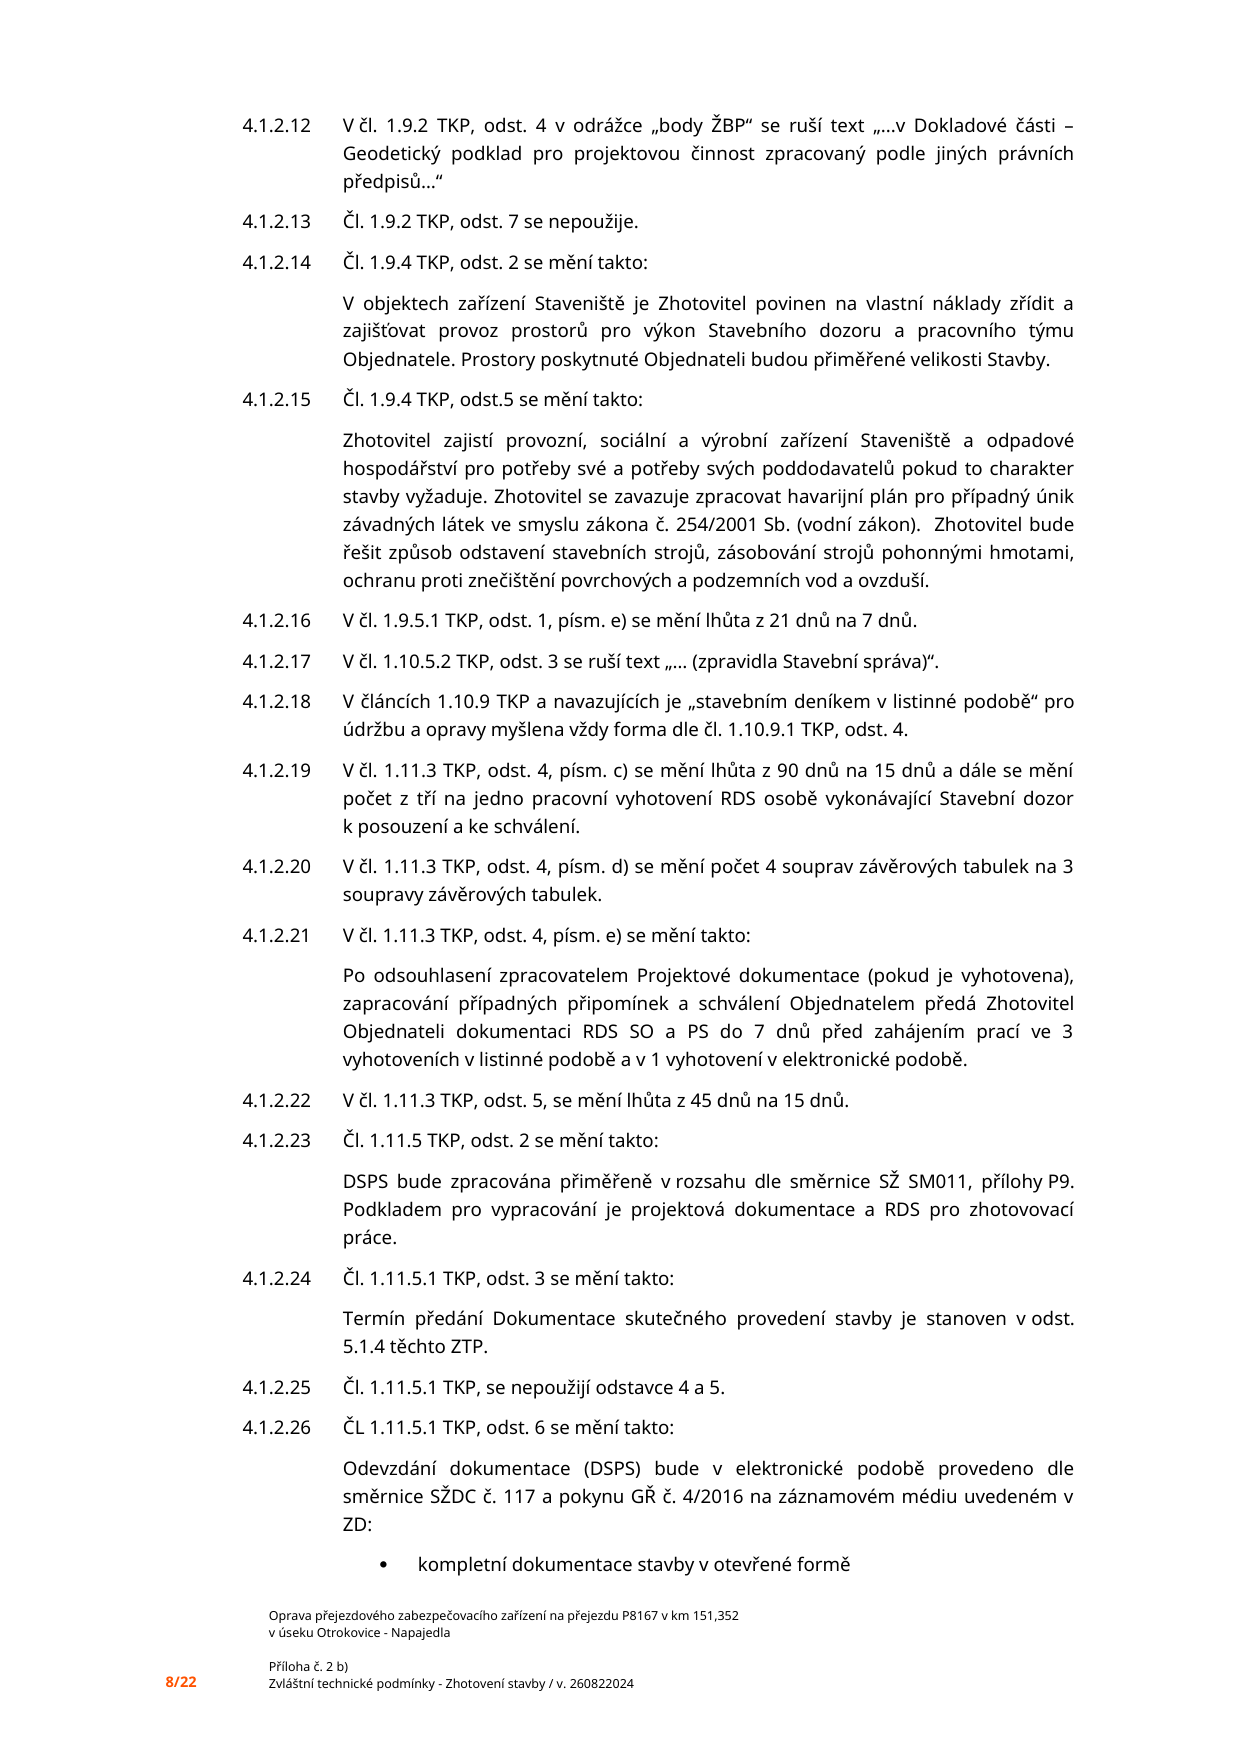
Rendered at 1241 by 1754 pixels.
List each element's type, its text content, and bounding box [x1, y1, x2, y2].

text Po odsouhlasení zpracovatelem Projektové dokumentace (pokud je vyhotovena), zapracování případných připomínek a schválení Objednatelem předá Zhotovitel Objednateli dokumentaci RDS SO a PS do 7 dnů před zahájením prací ve 3 vyhotoveních v listinné podobě a v 1 vyhotovení v elektronické podobě. [343, 963, 1075, 1072]
list V čl. 1.11.3 TKP, odst. 4, písm. d) se mění počet 4 souprav závěrových tabulek na 3 soupravy závěrových tabulek. [242, 854, 1075, 907]
list Čl. 1.9.4 TKP, odst. 2 se mění takto: [242, 249, 1075, 275]
text V objektech zařízení Staveniště je Zhotovitel povinen na vlastní náklady zřídit a zajišťovat provoz prostorů pro výkon Stavebního dozoru a pracovního týmu Objednatele. Prostory poskytnuté Objednateli budou přiměřené velikosti Stavby. [343, 290, 1075, 371]
text Čl. 1.11.5.1 TKP, odst. 3 se mění takto: [242, 1265, 1075, 1290]
list Termín předání Dokumentace skutečného provedení stavby je stanoven v odst. 5.1.4 těchto ZTP. [343, 1305, 1075, 1359]
list V čl. 1.9.5.1 TKP, odst. 1, písm. e) se mění lhůta z 21 dnů na 7 dnů. [242, 607, 1075, 633]
list V čl. 1.11.3 TKP, odst. 4, písm. e) se mění takto: [242, 922, 1075, 948]
list Odevzdání dokumentace (DSPS) bude v elektronické podobě provedeno dle směrnice SŽDC č. 117 a pokynu GŘ č. 4/2016 na záznamovém médiu uvedeném v ZD: [343, 1455, 1075, 1537]
list DSPS bude zpracována přiměřeně v rozsahu dle směrnice SŽ SM011, přílohy P9. Podkladem pro vypracování je projektová dokumentace a RDS pro zhotovovací práce. [343, 1168, 1075, 1250]
list Čl. 1.9.2 TKP, odst. 7 se nepoužije. [242, 209, 1075, 234]
list V článcích 1.10.9 TKP a navazujících je „stavebním deníkem v listinné podobě“ pro údržbu a opravy myšlena vždy forma dle čl. 1.10.9.1 TKP, odst. 4. [242, 688, 1075, 742]
text Zhotovitel zajistí provozní, sociální a výrobní zařízení Staveniště a odpadové hospodářství pro potřeby své a potřeby svých poddodavatelů pokud to charakter stavby vyžaduje. Zhotovitel se zavazuje zpracovat havarijní plán pro případný únik závadných látek ve smyslu zákona č. 254/2001 Sb. (vodní zákon). Zhotovitel bude řešit způsob odstavení stavebních strojů, zásobování strojů pohonnými hmotami, ochranu proti znečištění povrchových a podzemních vod a ovzduší. [343, 427, 1075, 592]
list Čl. 1.11.5 TKP, odst. 2 se mění takto: [242, 1128, 1075, 1153]
list V čl. 1.9.2 TKP, odst. 4 v odrážce „body ŽBP“ se ruší text „...v Dokladové části – Geodetický podklad pro projektovou činnost zpracovaný podle jiných právních předpisů…“ [242, 112, 1075, 194]
list V čl. 1.11.3 TKP, odst. 4, písm. c) se mění lhůta z 90 dnů na 15 dnů a dále se mění počet z tří na jedno pracovní vyhotovení RDS osobě vykonávající Stavební dozor k posouzení a ke schválení. [242, 757, 1075, 839]
text Čl. 1.11.5.1 TKP, se nepoužijí odstavce 4 a 5. [242, 1374, 1075, 1399]
list V čl. 1.10.5.2 TKP, odst. 3 se ruší text „… (zpravidla Stavební správa)“. [242, 648, 1075, 673]
list V čl. 1.11.3 TKP, odst. 5, se mění lhůta z 45 dnů na 15 dnů. [242, 1087, 1075, 1113]
list Čl. 1.9.4 TKP, odst.5 se mění takto: [242, 386, 1075, 412]
text ČL 1.11.5.1 TKP, odst. 6 se mění takto: [242, 1414, 1075, 1440]
list kompletní dokumentace stavby v otevřené formě [380, 1552, 1075, 1577]
